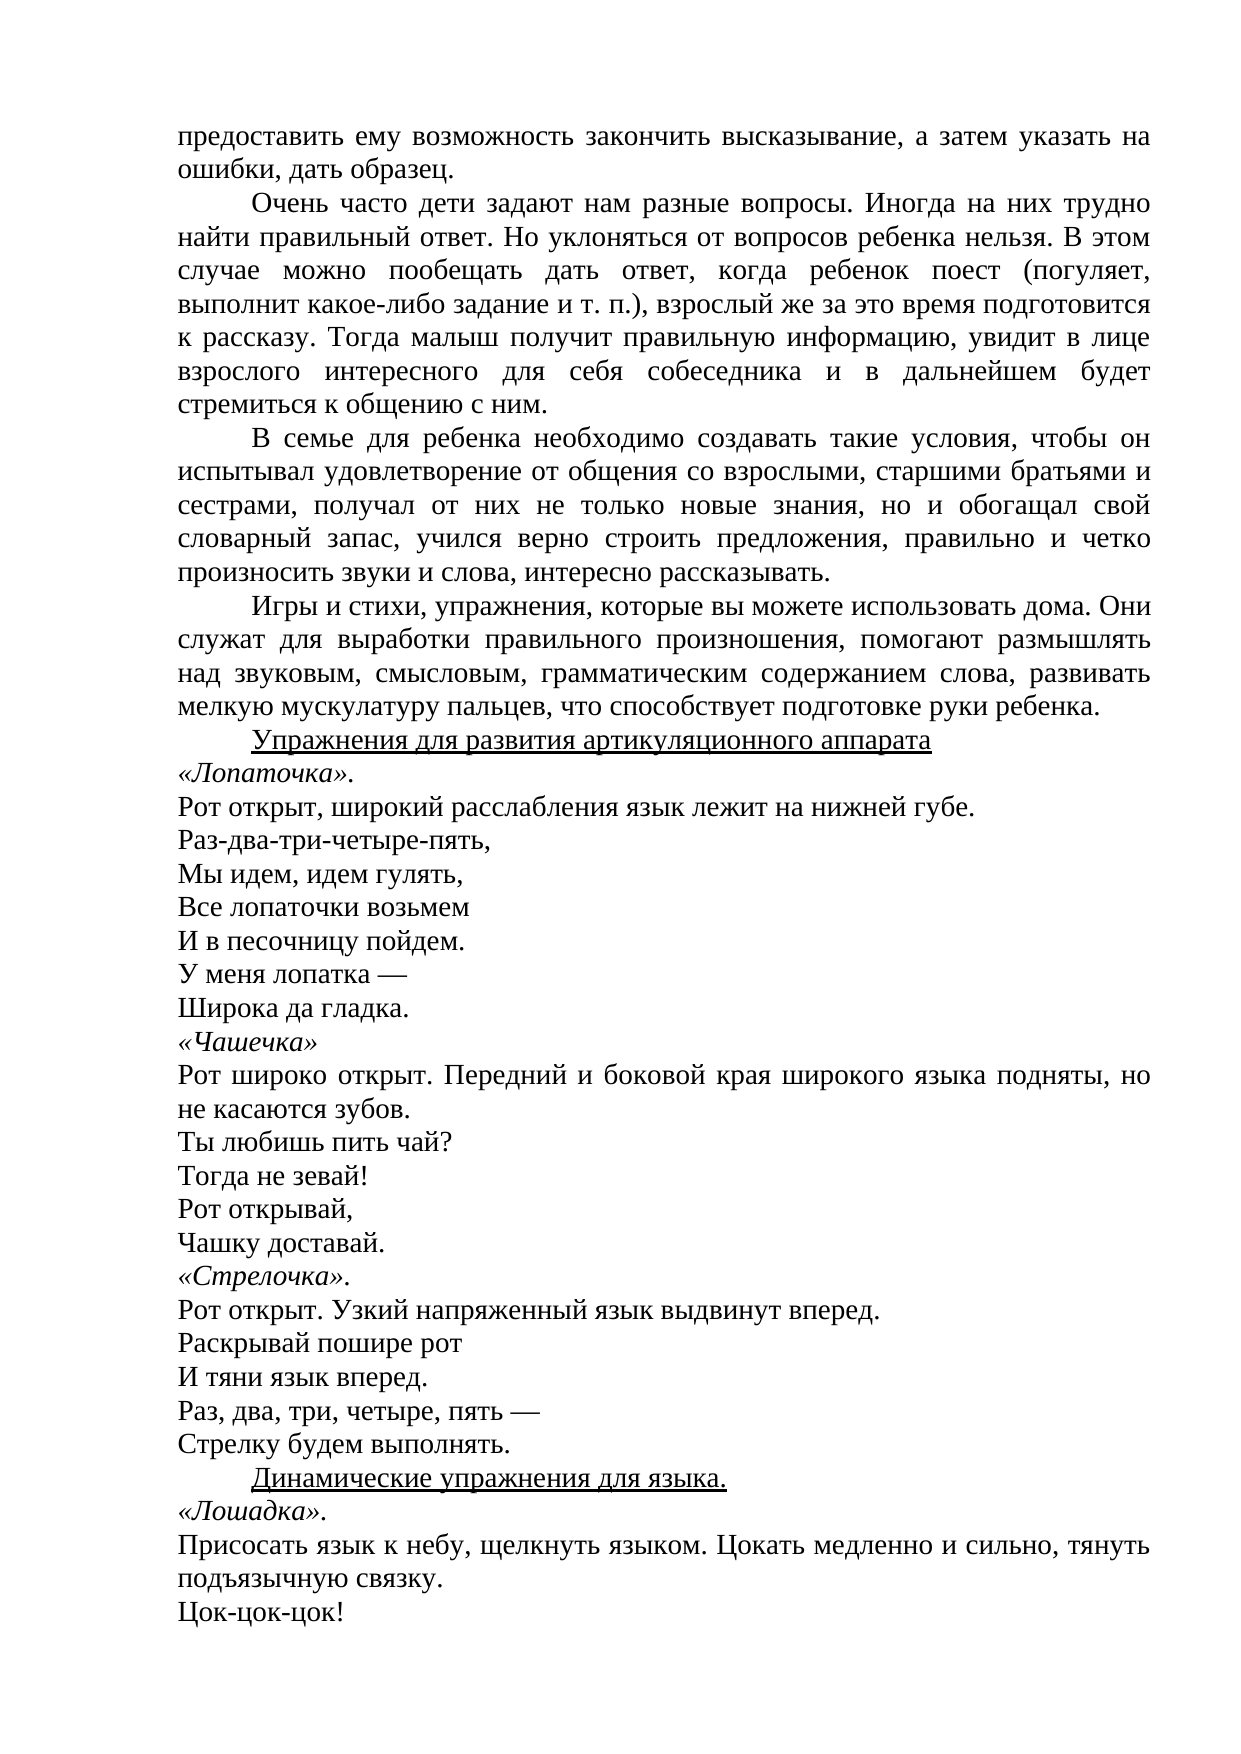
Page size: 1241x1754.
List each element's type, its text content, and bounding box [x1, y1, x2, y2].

text Рот открывай, [177, 1191, 1152, 1225]
text Широка да гладка. [177, 990, 1152, 1024]
text В семье для ребенка необходимо создавать такие условия, чтобы он испытывал удовлетворение от общения со взрослыми, старшими братьями и сестрами, получал от них не только новые знания, но и обогащал свой словарный запас, учился верно строить предложения, правильно и четко произносить звуки и слова, интересно рассказывать. [177, 420, 1152, 588]
text Раз, два, три, четыре, пять — [177, 1393, 1152, 1426]
text Динамические упражнения для языка. [177, 1460, 1152, 1493]
text Цок-цок-цок! [177, 1594, 1152, 1627]
text У меня лопатка — [177, 957, 1152, 990]
text «Стрелочка». [177, 1258, 1152, 1292]
text Рот открыт. Узкий напряженный язык выдвинут вперед. [177, 1292, 1152, 1326]
text Рот открыт, широкий расслабления язык лежит на нижней губе. [177, 789, 1152, 822]
text И тяни язык вперед. [177, 1359, 1152, 1393]
text Раз-два-три-четыре-пять, [177, 822, 1152, 856]
text Стрелку будем выполнять. [177, 1426, 1152, 1460]
text Ты любишь пить чай? [177, 1124, 1152, 1158]
text Очень часто дети задают нам разные вопросы. Иногда на них трудно найти правильный ответ. Но уклоняться от вопросов ребенка нельзя. В этом случае можно пообещать дать ответ, когда ребенок поест (погуляет, выполнит какое-либо задание и т. п.), взрослый же за это время подготовится к рассказу. Тогда малыш получит правильную информацию, увидит в лице взрос­лого интересного для себя собеседника и в дальнейшем будет стремиться к общению с ним. [177, 185, 1152, 420]
text Раскрывай пошире рот [177, 1326, 1152, 1359]
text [177, 118, 1152, 185]
text Чашку доставай. [177, 1225, 1152, 1258]
text Тогда не зевай! [177, 1158, 1152, 1191]
text «Лошадка». [177, 1493, 1152, 1527]
text «Лопаточка». [177, 755, 1152, 789]
text Игры и стихи, упражнения, которые вы можете использовать дома. Они служат для выработки правильного произношения, помогают размышлять над звуковым, смысловым, грамматическим содержанием слова, развивать мелкую мускулатуру пальцев, что способствует подготовке руки ребенка. [177, 588, 1152, 722]
text Рот широко открыт. Передний и боковой края широкого языка подняты, но не касаются зубов. [177, 1057, 1152, 1124]
text Присосать язык к небу, щелкнуть языком. Цокать медленно и сильно, тянуть подъязычную связку. [177, 1527, 1152, 1594]
text Мы идем, идем гулять, [177, 856, 1152, 889]
text Все лопаточки возьмем [177, 889, 1152, 923]
text «Чашечка» [177, 1024, 1152, 1057]
text Упражнения для развития артикуляционного аппарата [177, 722, 1152, 755]
text И в песочницу пойдем. [177, 923, 1152, 957]
